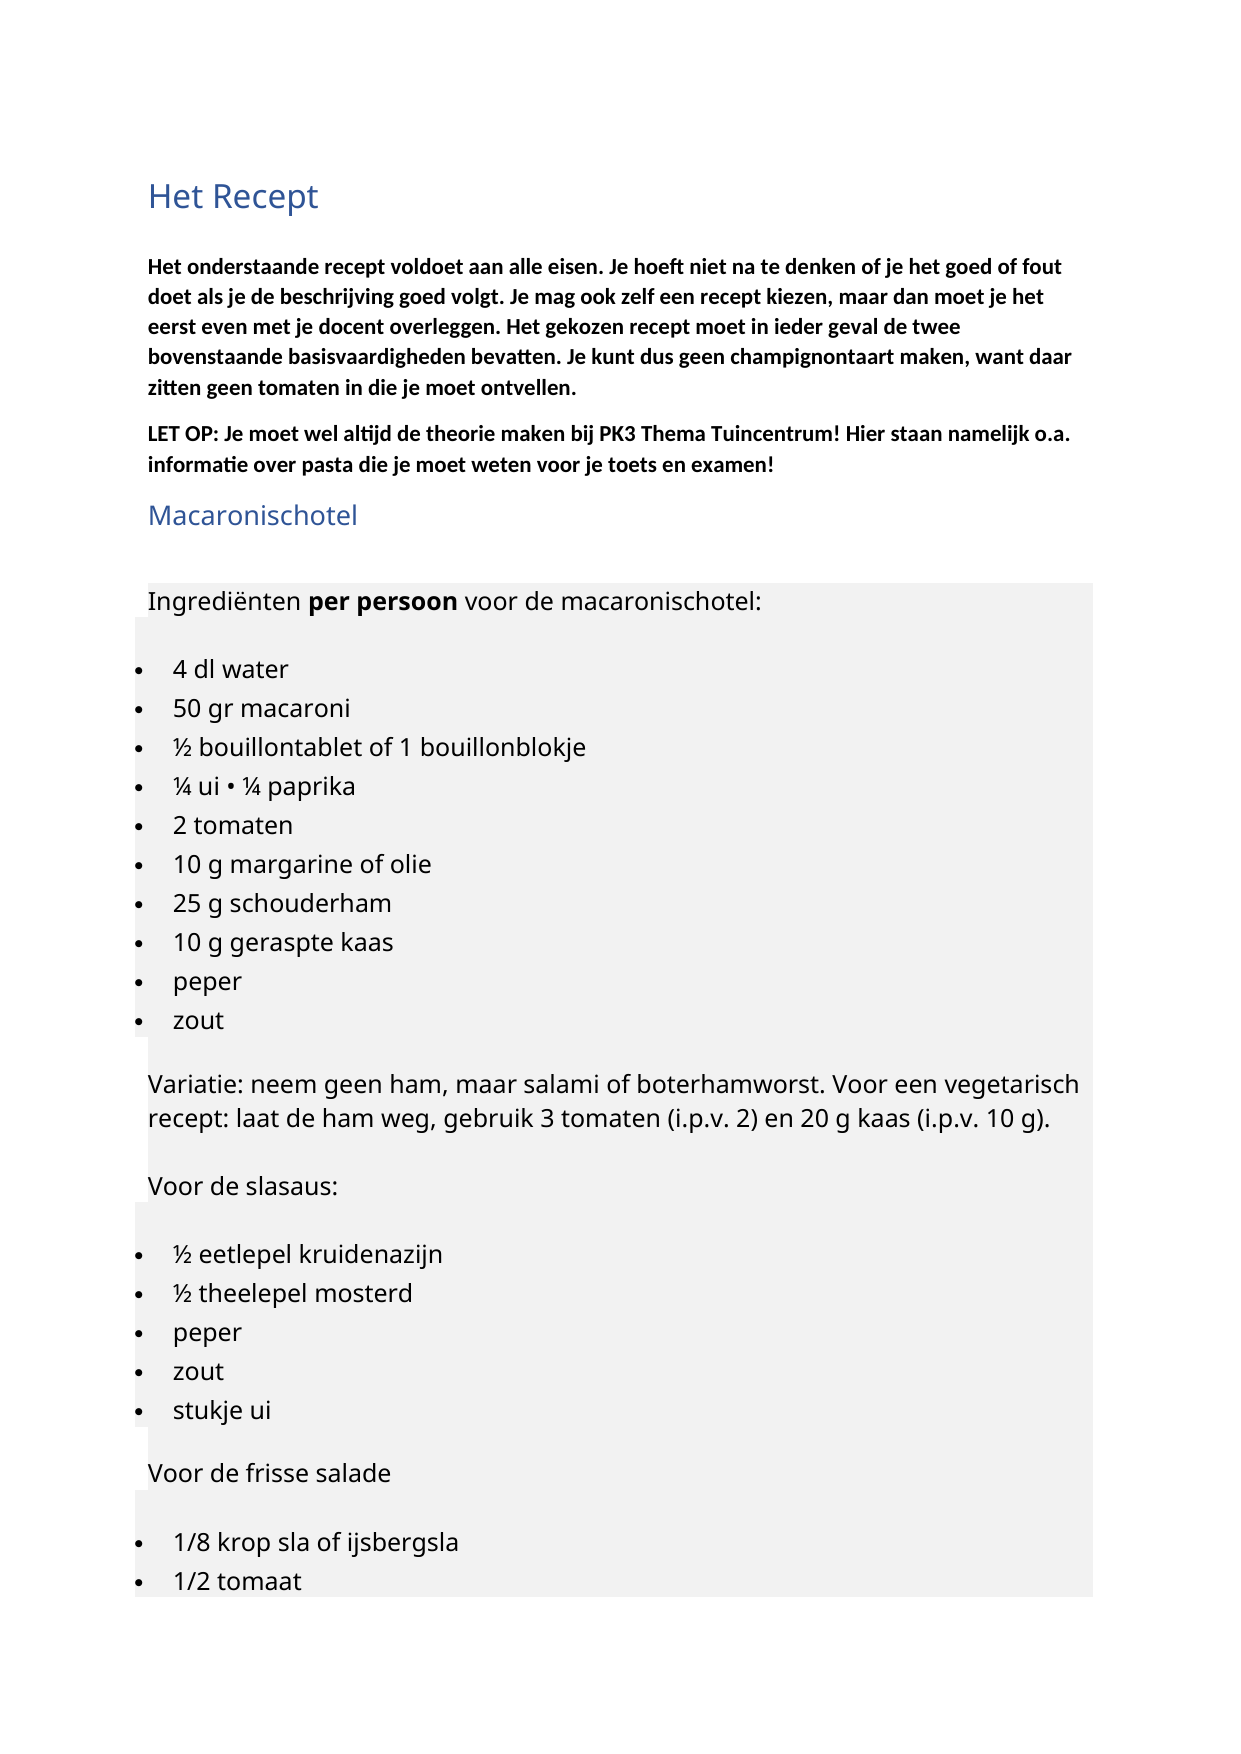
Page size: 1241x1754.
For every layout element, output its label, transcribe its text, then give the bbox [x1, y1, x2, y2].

list ¼ ui • ¼ paprika [135, 764, 1093, 803]
list ½ theelepel mosterd [135, 1271, 1093, 1310]
subtitle Het Recept [148, 173, 1093, 218]
list 4 dl water [135, 646, 1093, 686]
list zout [135, 1349, 1093, 1388]
list 1/2 tomaat [135, 1558, 1093, 1597]
text LET OP: Je moet wel altijd de theorie maken bij PK3 Thema Tuincentrum! Hier staan namelijk o.a. informatie over pasta die je moet weten voor je toets en examen! [148, 419, 1093, 478]
list 1/8 krop sla of ijsbergsla [135, 1519, 1093, 1558]
list 10 g geraspte kaas [135, 920, 1093, 959]
subtitle Macaronischotel [148, 497, 1093, 533]
text Variatie: neem geen ham, maar salami of boterhamworst. Voor een vegetarisch recept: laat de ham weg, gebruik 3 tomaten (i.p.v. 2) en 20 g kaas (i.p.v. 10 g). Voor de slasaus: [148, 1066, 1093, 1202]
list zout [135, 998, 1093, 1037]
list 2 tomaten [135, 803, 1093, 842]
list 50 gr macaroni [135, 686, 1093, 724]
list 10 g margarine of olie [135, 842, 1093, 881]
text Ingrediënten per persoon voor de macaronischotel: [148, 583, 1093, 617]
list ½ eetlepel kruidenazijn [135, 1232, 1093, 1271]
text Voor de frisse salade [148, 1456, 1093, 1490]
list 25 g schouderham [135, 881, 1093, 920]
list stukje ui [135, 1388, 1093, 1427]
list peper [135, 959, 1093, 998]
list ½ bouillontablet of 1 bouillonblokje [135, 724, 1093, 764]
list peper [135, 1310, 1093, 1349]
text Het onderstaande recept voldoet aan alle eisen. Je hoeft niet na te denken of je het goed of fout doet als je de beschrijving goed volgt. Je mag ook zelf een recept kiezen, maar dan moet je het eerst even met je docent overleggen. Het gekozen recept moet in ieder geval de twee bovenstaande basisvaardigheden bevatten. Je kunt dus geen champignontaart maken, want daar zitten geen tomaten in die je moet ontvellen. [148, 222, 1093, 401]
